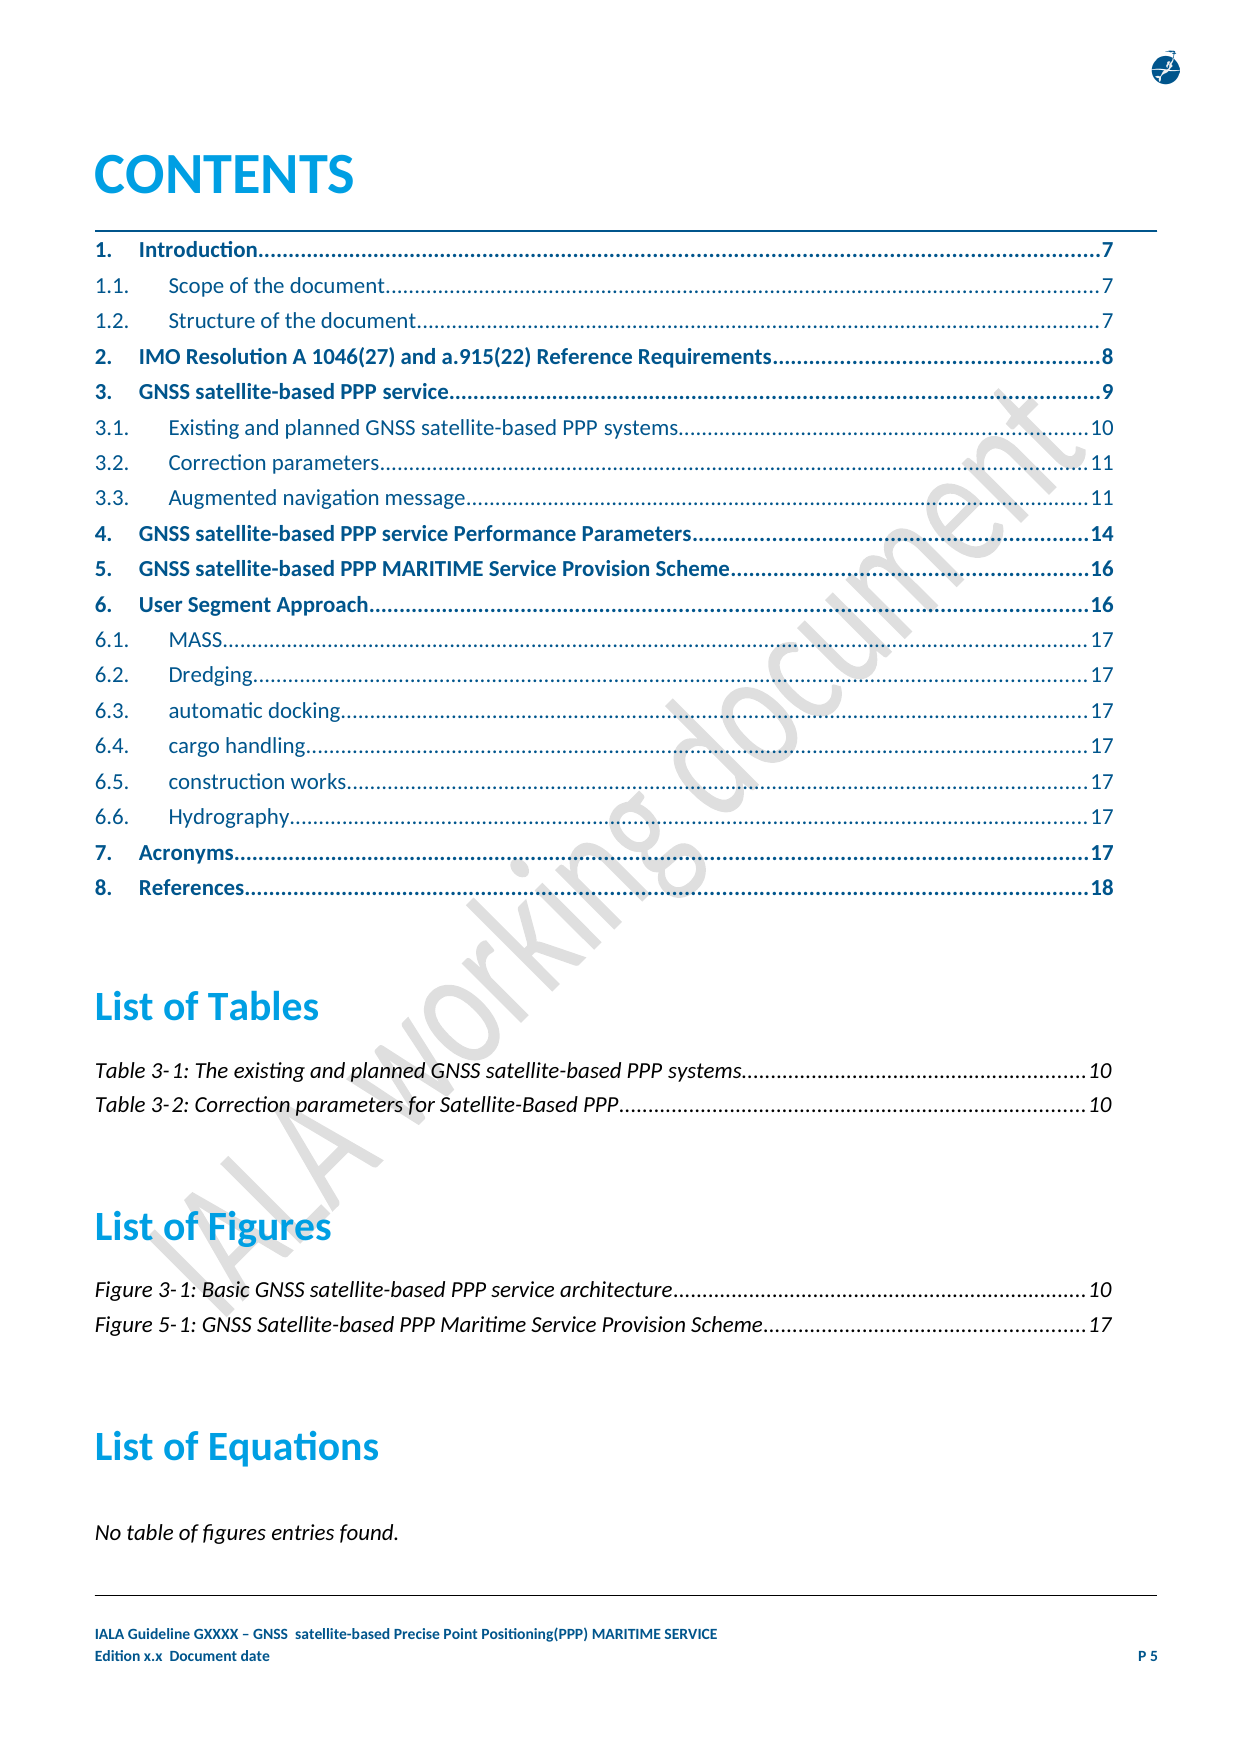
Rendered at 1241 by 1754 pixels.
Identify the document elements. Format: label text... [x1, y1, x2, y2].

text 3.1. Existing and planned GNSS satellite-based PPP systems 10 [94, 409, 1113, 441]
list List of Equations [94, 1420, 1157, 1471]
list List of Tables [94, 980, 1157, 1031]
text 2. IMO Resolution A 1046(27) and a.915(22) Reference Requirements 8 [94, 338, 1113, 370]
text 6.1. MASS 17 [94, 622, 1113, 653]
text 6.4. cargo handling 17 [94, 728, 1113, 759]
text Figure 3-1: Basic GNSS satellite-based PPP service architecture 10 [94, 1275, 1157, 1303]
text 1.1. Scope of the document 7 [94, 268, 1113, 299]
text 3.3. Augmented navigation message 11 [94, 480, 1113, 511]
list No table of figures entries found. [94, 1496, 1157, 1546]
text CONTENTS [94, 147, 1157, 232]
text 3.2. Correction parameters 11 [94, 445, 1113, 476]
text 3. GNSS satellite-based PPP service 9 [94, 374, 1113, 405]
picture [1120, 0, 1239, 119]
text 4. GNSS satellite-based PPP service Performance Parameters 14 [94, 516, 1113, 547]
text Table 3-2: Correction parameters for Satellite-Based PPP 10 [94, 1090, 1157, 1118]
text 5. GNSS satellite-based PPP MARITIME Service Provision Scheme 16 [94, 551, 1113, 582]
text 1.2. Structure of the document 7 [94, 303, 1113, 334]
text 1. Introduction 7 [94, 232, 1113, 263]
text 7. Acronyms 17 [94, 834, 1113, 866]
text 6.3. automatic docking 17 [94, 693, 1113, 724]
text 8. References 18 [94, 870, 1113, 901]
text Figure 5-1: GNSS Satellite-based PPP Maritime Service Provision Scheme 17 [94, 1310, 1157, 1338]
text 6.2. Dredging 17 [94, 657, 1113, 688]
text Table 3-1: The existing and planned GNSS satellite-based PPP systems 10 [94, 1056, 1157, 1084]
text 6.5. construction works 17 [94, 763, 1113, 795]
text 6. User Segment Approach 16 [94, 586, 1113, 618]
text 6.6. Hydrography 17 [94, 799, 1113, 830]
list List of Figures [94, 1199, 1157, 1250]
